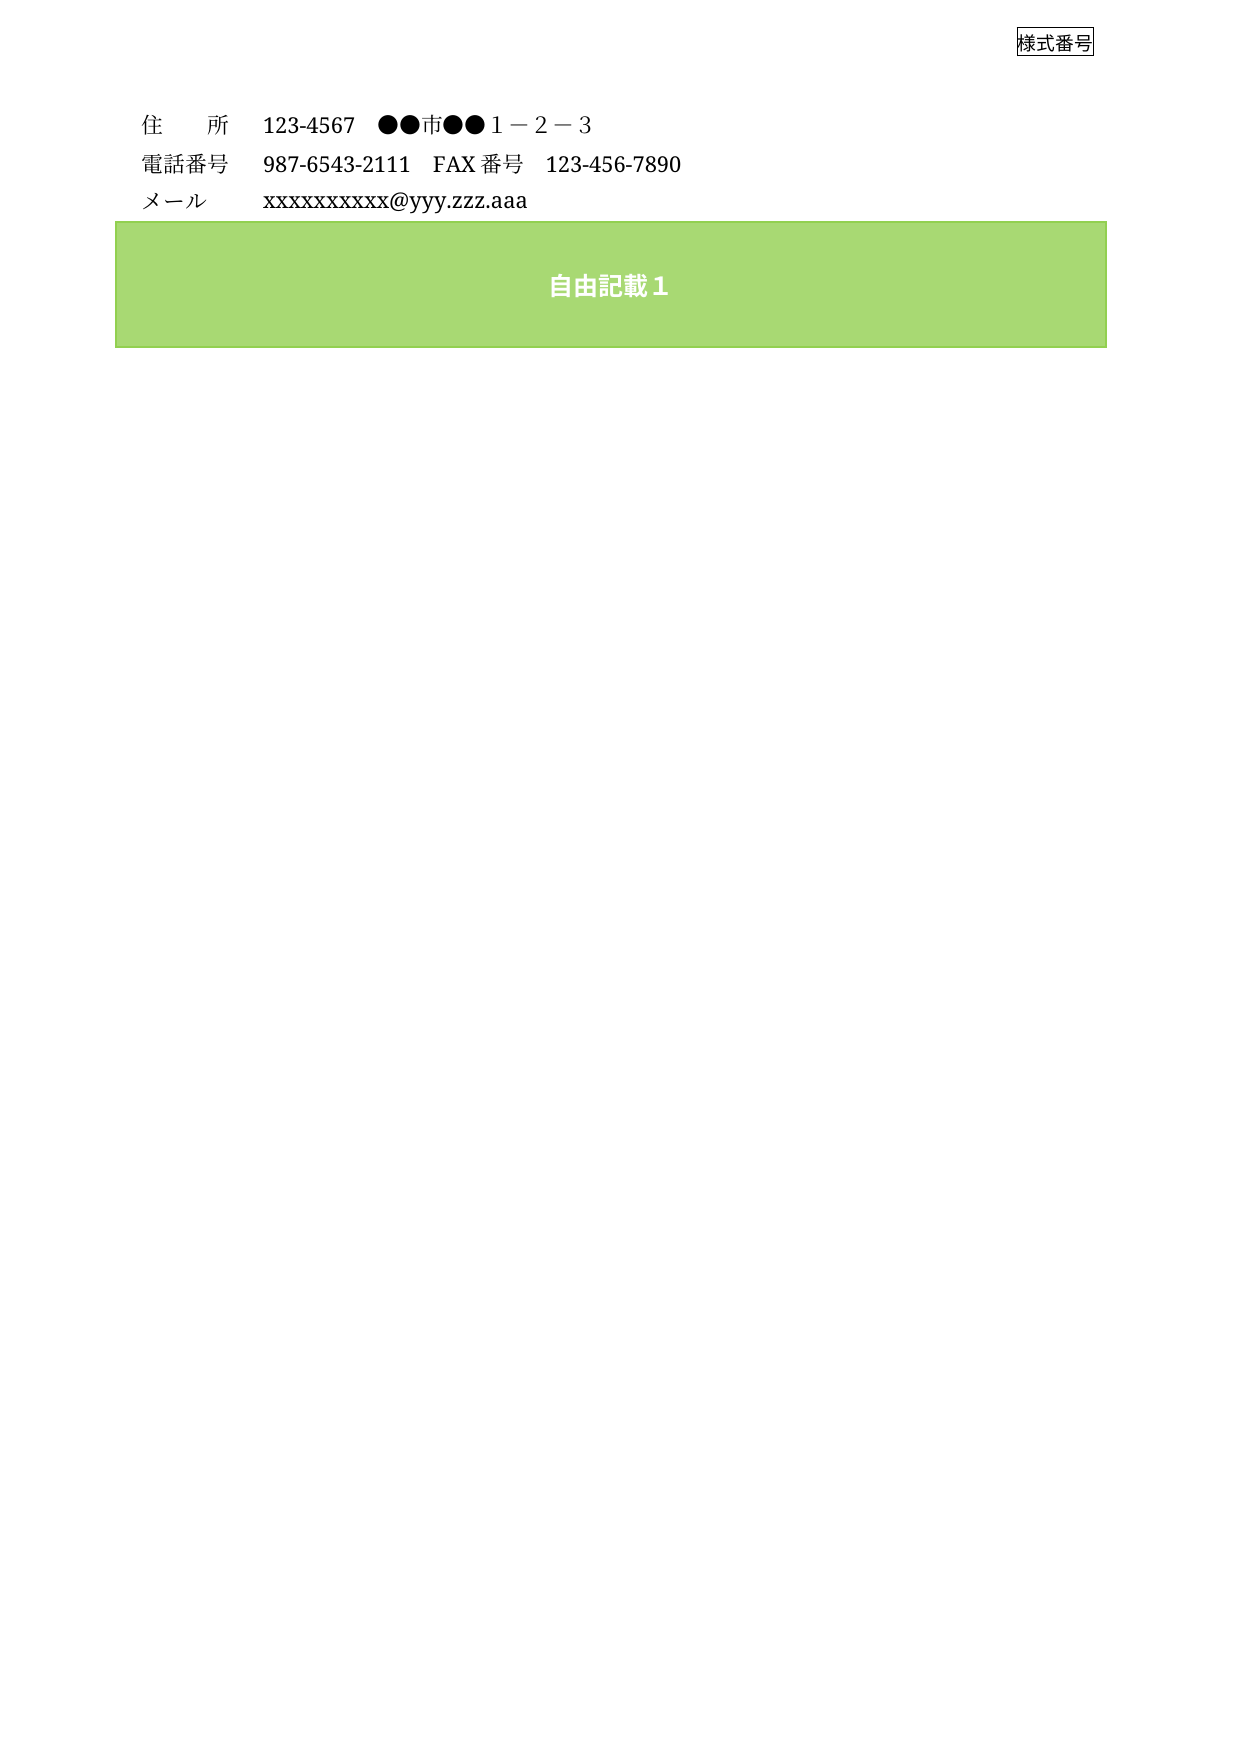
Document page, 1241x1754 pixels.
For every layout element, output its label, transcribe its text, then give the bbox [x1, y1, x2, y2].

table_cell 住 所 [130, 104, 263, 143]
table_cell 123-4567 ●●市●●１－２－３ [263, 104, 1016, 143]
table_cell 987-6543-2111 FAX番号 123-456-7890 xxxxxxxxxx@yyy.zzz.aaa [263, 143, 1016, 219]
table_cell 電話番号 メール [130, 143, 263, 219]
